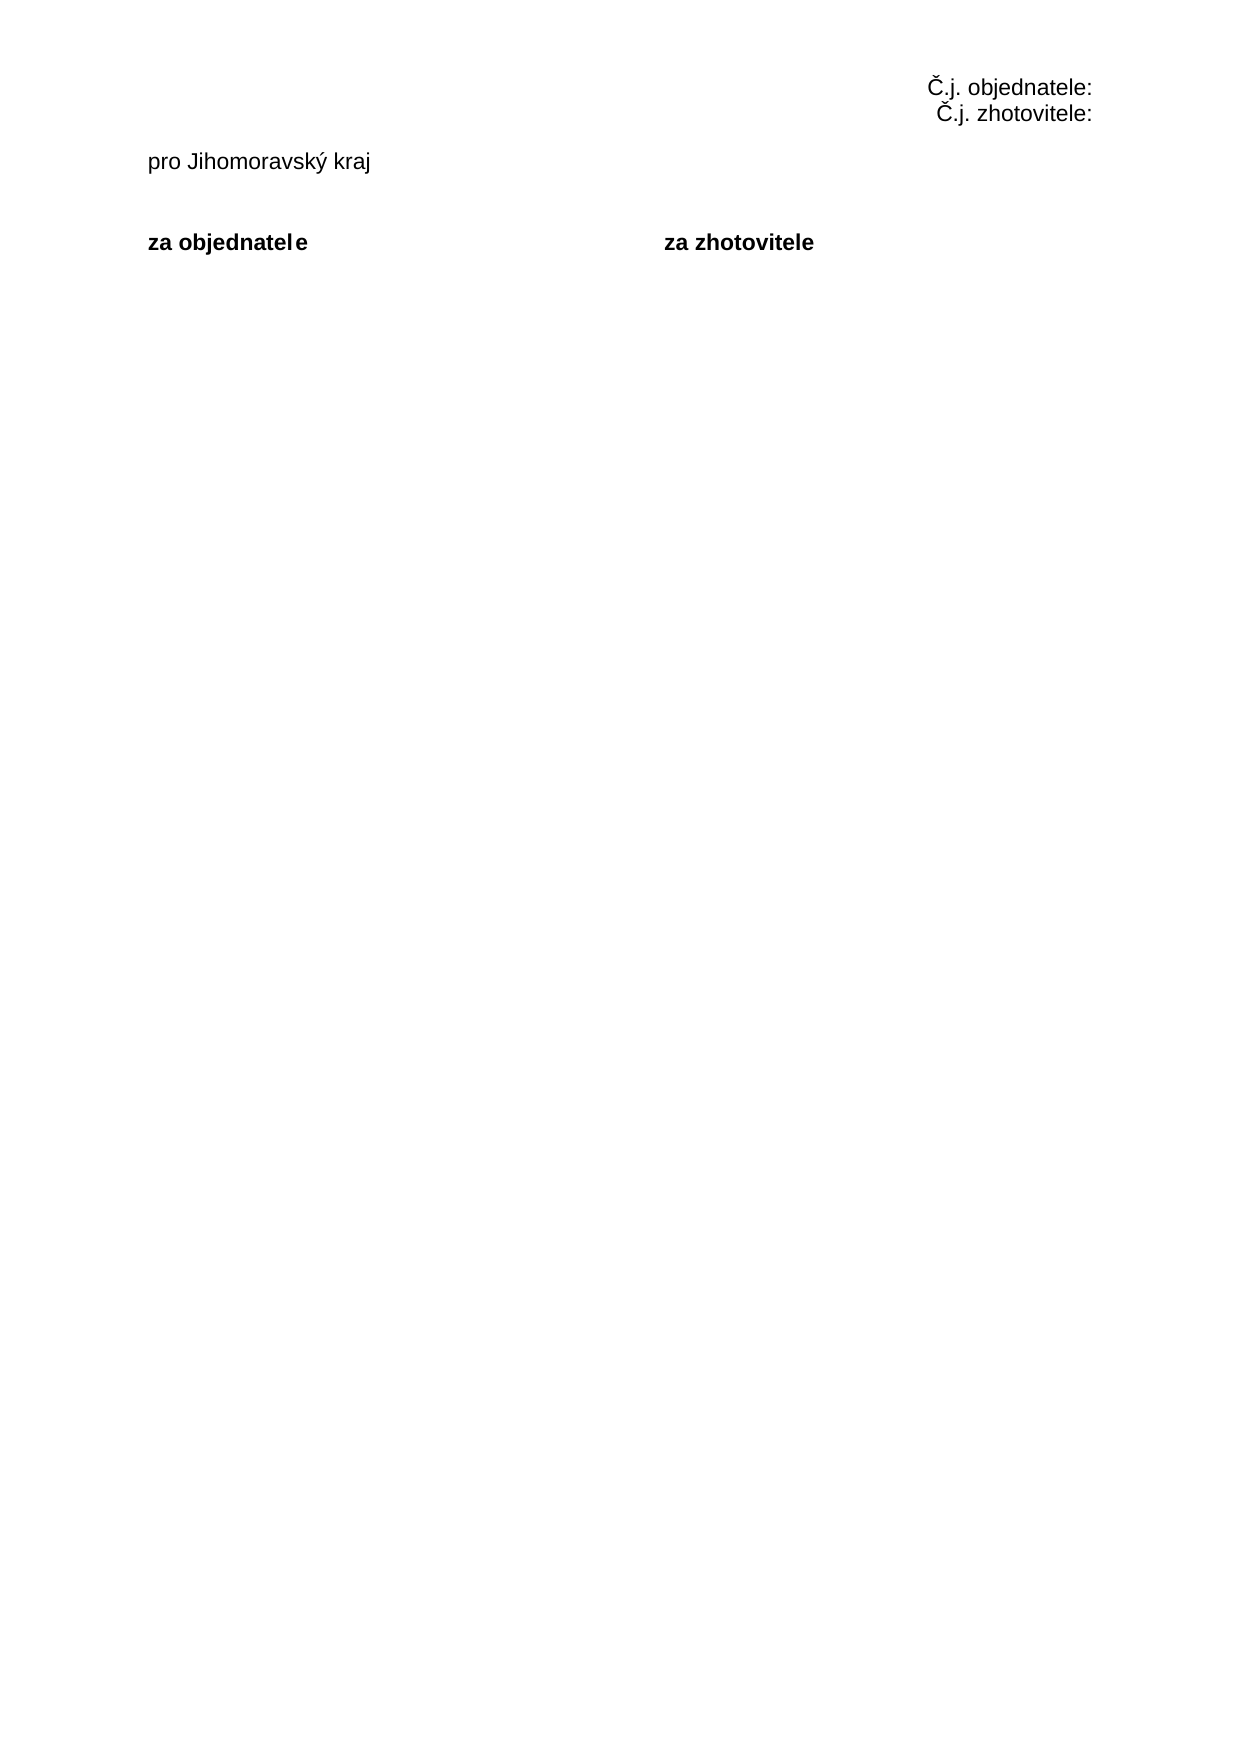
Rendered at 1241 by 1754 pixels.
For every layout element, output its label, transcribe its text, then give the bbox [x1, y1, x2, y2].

text za objednatel e za zhotovitele [148, 229, 1093, 255]
text pro Jihomoravský kraj [148, 148, 1093, 174]
